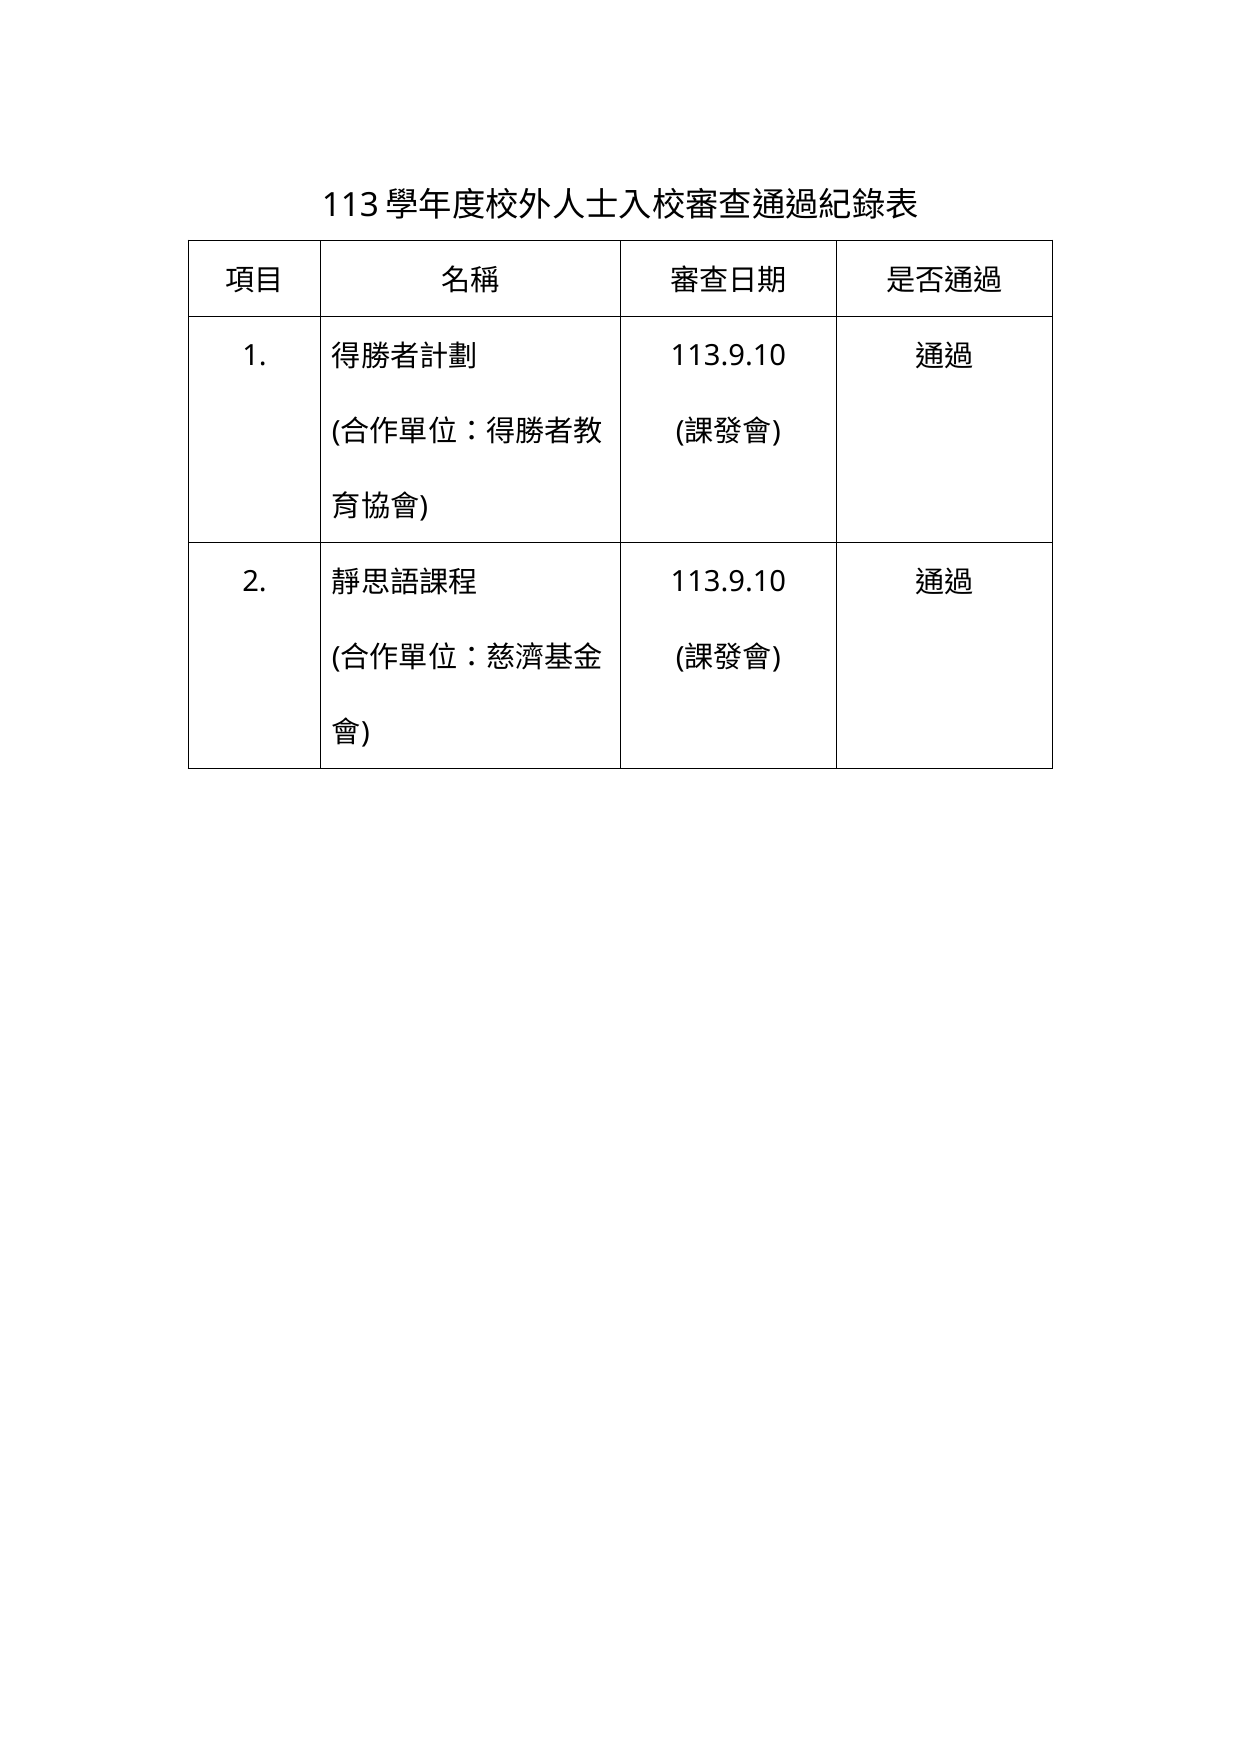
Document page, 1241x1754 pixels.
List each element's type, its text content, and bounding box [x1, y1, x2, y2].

table_cell 通過 [837, 317, 1052, 542]
table_cell 得勝者計劃 (合作單位：得勝者教育協會) [321, 317, 620, 542]
table_cell 113.9.10 (課發會) [621, 317, 836, 542]
table_header 項目 [189, 241, 320, 316]
table_cell 靜思語課程 (合作單位：慈濟基金會) [321, 543, 620, 768]
table_header 名稱 [321, 241, 620, 316]
table_header 審查日期 [621, 241, 836, 316]
table_cell 1. [189, 317, 320, 542]
table_cell 113.9.10 (課發會) [621, 543, 836, 768]
table_cell 2. [189, 543, 320, 768]
text 113學年度校外人士入校審查通過紀錄表 [187, 164, 1053, 239]
table_header 是否通過 [837, 241, 1052, 316]
table_cell 通過 [837, 543, 1052, 768]
